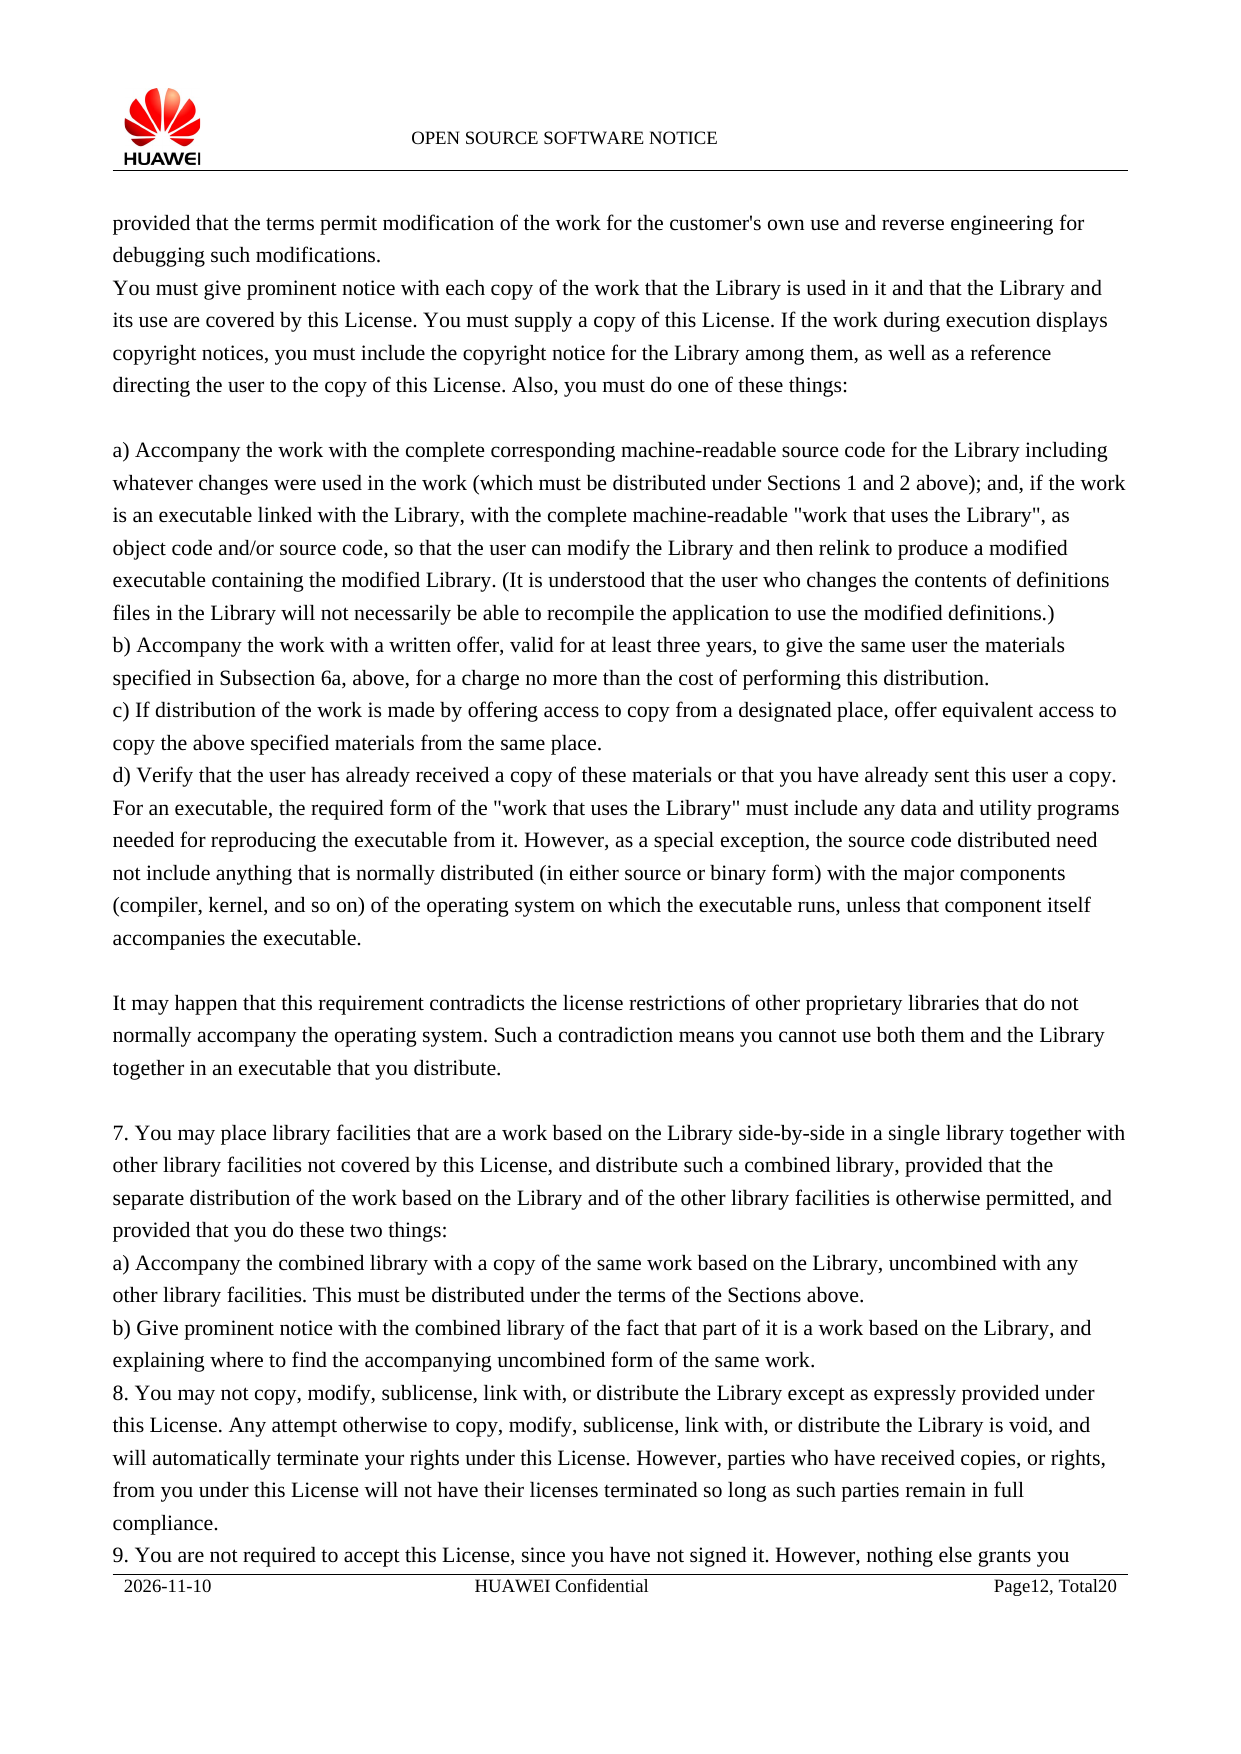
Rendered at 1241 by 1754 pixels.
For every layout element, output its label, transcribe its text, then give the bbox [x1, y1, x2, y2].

picture [124, 88, 201, 165]
